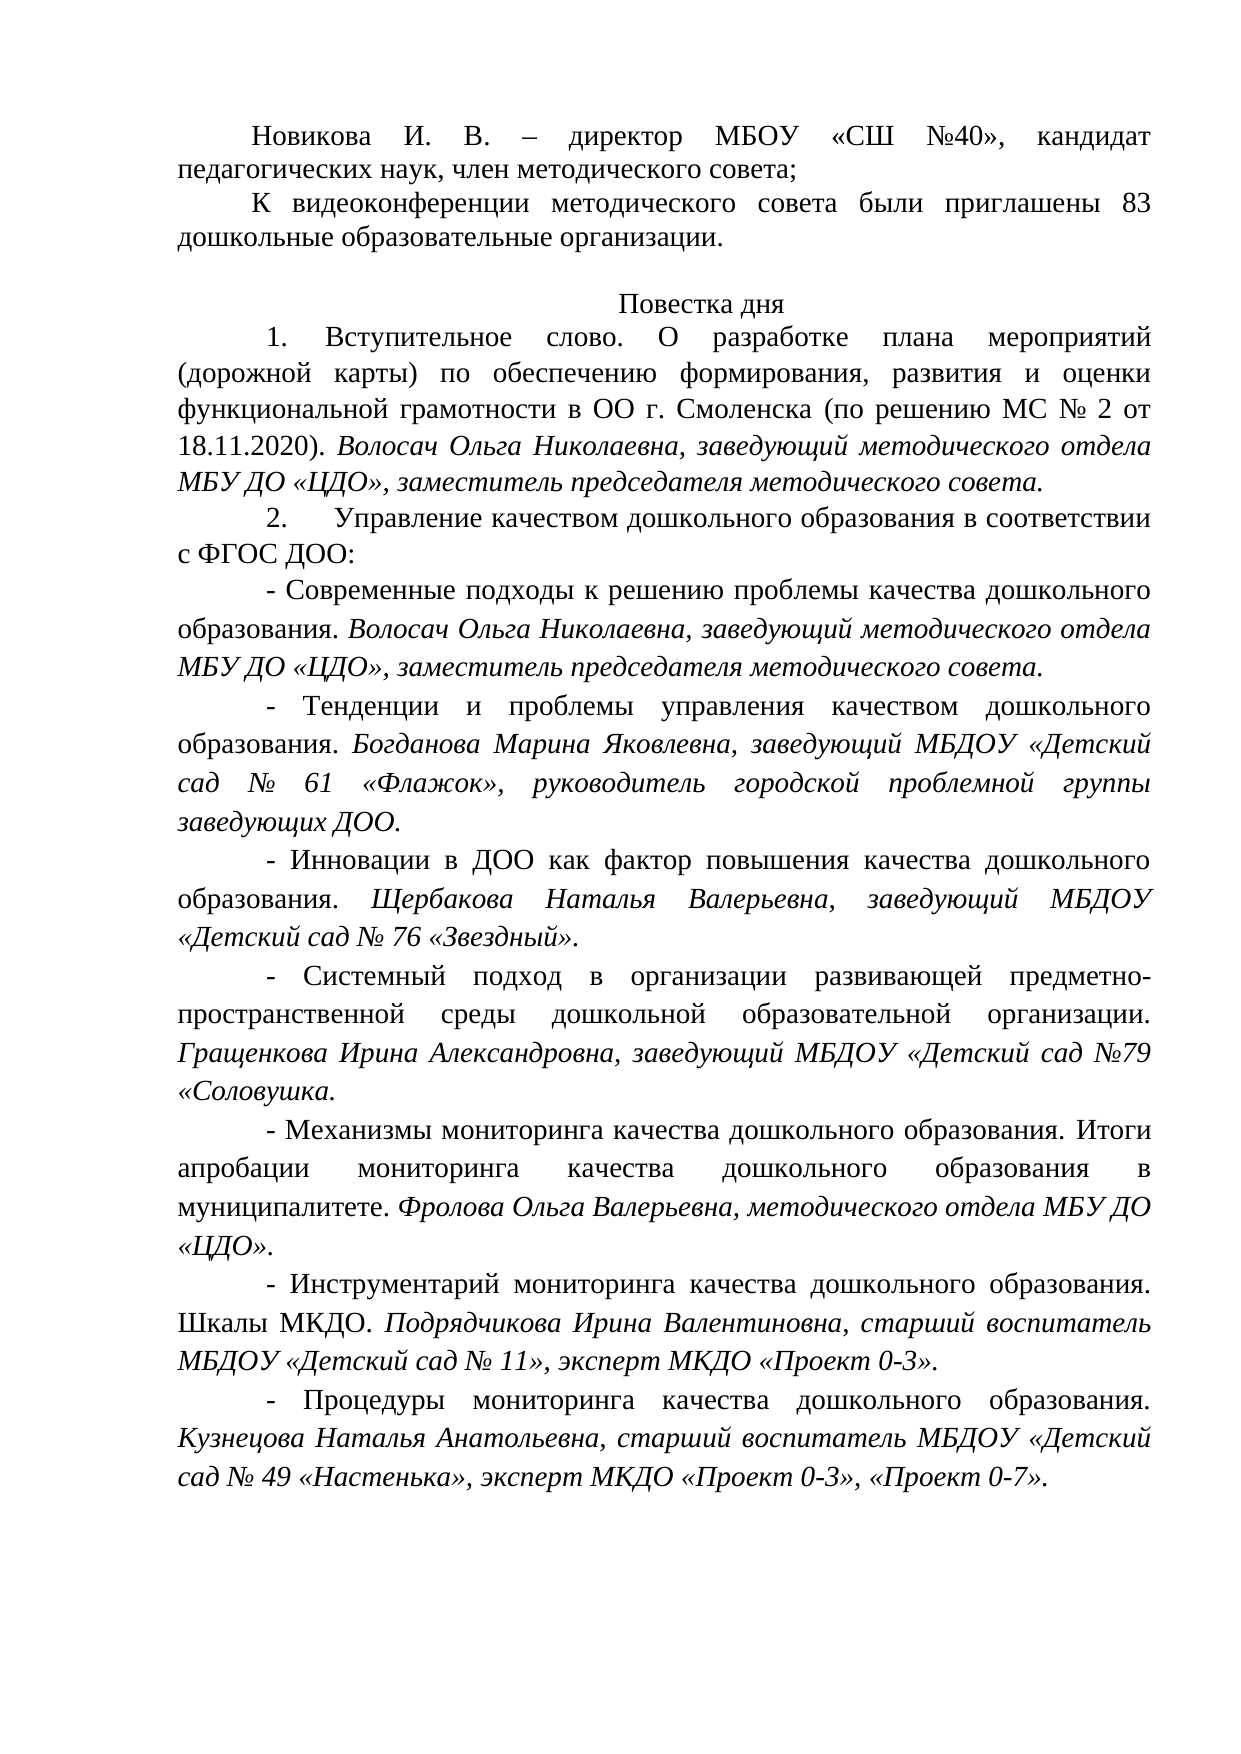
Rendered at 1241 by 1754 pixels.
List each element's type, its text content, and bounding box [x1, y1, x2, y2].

list - Системный подход в организации развивающей предметно-пространственной среды дошкольной образовательной организации. Гращенкова Ирина Александровна, заведующий МБДОУ «Детский сад №79 «Соловушка. [177, 958, 1152, 1107]
list - Современные подходы к решению проблемы качества дошкольного образования. Волосач Ольга Николаевна, заведующий методического отдела МБУ ДО «ЦДО», заместитель председателя методического совета. [177, 572, 1152, 683]
list Управление качеством дошкольного образования в соответствии с ФГОС ДОО: [177, 500, 1152, 570]
list - Тенденции и проблемы управления качеством дошкольного образования. Богданова Марина Яковлевна, заведующий МБДОУ «Детский сад № 61 «Флажок», руководитель городской проблемной группы заведующих ДОО. [177, 688, 1152, 837]
list - Инструментарий мониторинга качества дошкольного образования. Шкалы МКДО. Подрядчикова Ирина Валентиновна, старший воспитатель МБДОУ «Детский сад № 11», эксперт МКДО «Проект 0-3». [177, 1266, 1152, 1377]
list - Процедуры мониторинга качества дошкольного образования. Кузнецова Наталья Анатольевна, старший воспитатель МБДОУ «Детский сад № 49 «Настенька», эксперт МКДО «Проект 0-3», «Проект 0-7». [177, 1382, 1152, 1492]
text Повестка дня [177, 286, 1152, 319]
list - Инновации в ДОО как фактор повышения качества дошкольного образования. Щербакова Наталья Валерьевна, заведующий МБДОУ «Детский сад № 76 «Звездный». [177, 842, 1152, 953]
text К видеоконференции методического совета были приглашены 83 дошкольные образовательные организации. [177, 185, 1152, 252]
list Вступительное слово. О разработке плана мероприятий (дорожной карты) по обеспечению формирования, развития и оценки функциональной грамотности в ОО г. Смоленска (по решению МС № 2 от 18.11.2020). Волосач Ольга Николаевна, заведующий методического отдела МБУ ДО «ЦДО», заместитель председателя методического совета. [177, 319, 1152, 497]
text Новикова И. В. – директор МБОУ «СШ №40», кандидат педагогических наук, член методического совета; [177, 118, 1152, 185]
list - Механизмы мониторинга качества дошкольного образования. Итоги апробации мониторинга качества дошкольного образования в муниципалитете. Фролова Ольга Валерьевна, методического отдела МБУ ДО «ЦДО». [177, 1112, 1152, 1261]
